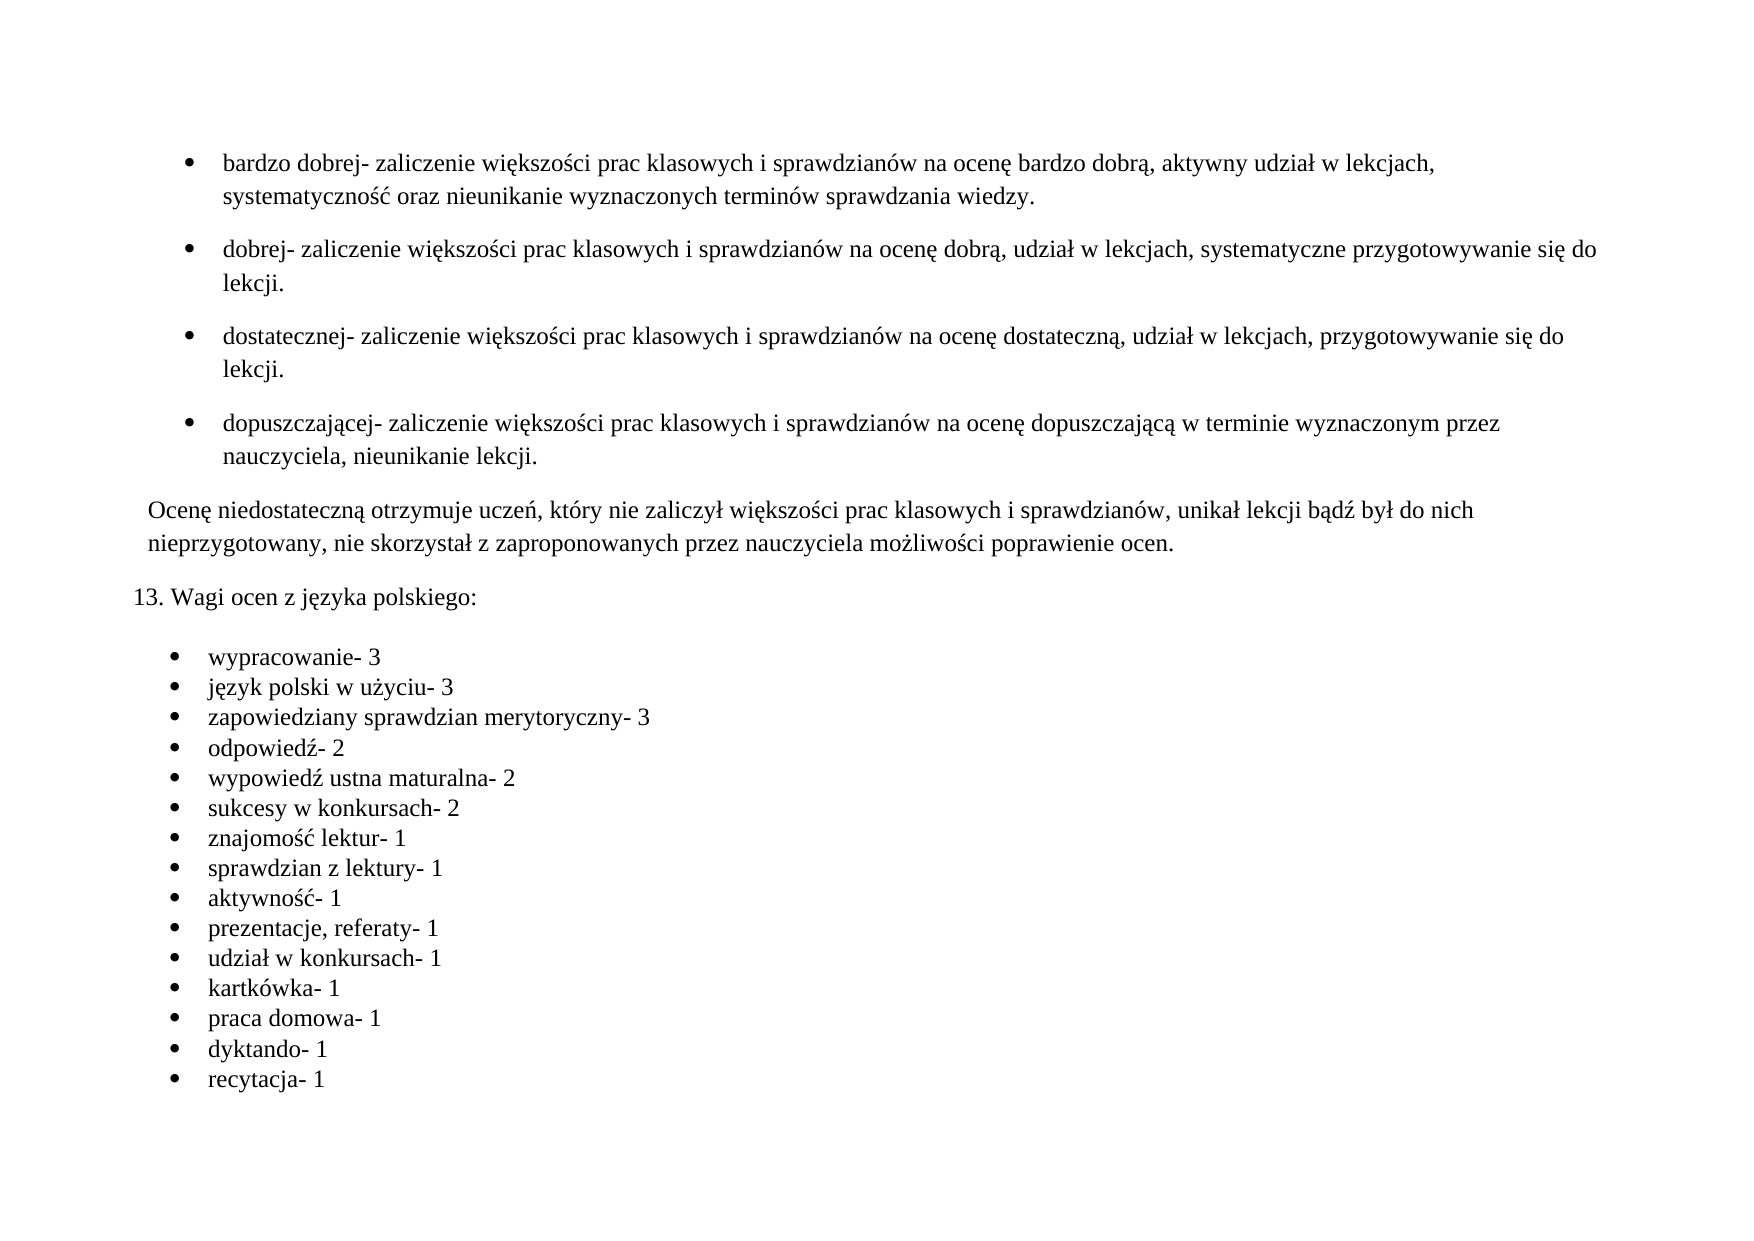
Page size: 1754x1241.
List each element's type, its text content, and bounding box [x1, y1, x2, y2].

list wypracowanie- 3 [170, 642, 1606, 671]
list bardzo dobrej- zaliczenie większości prac klasowych i sprawdzianów na ocenę bardzo dobrą, aktywny udział w lekcjach, systematyczność oraz nieunikanie wyznaczonych terminów sprawdzania wiedzy. [185, 148, 1606, 209]
list recytacja- 1 [170, 1064, 1606, 1092]
list prezentacje, referaty- 1 [170, 913, 1606, 942]
list sukcesy w konkursach- 2 [170, 793, 1606, 822]
list wypowiedź ustna maturalna- 2 [170, 763, 1606, 791]
list dopuszczającej- zaliczenie większości prac klasowych i sprawdzianów na ocenę dopuszczającą w terminie wyznaczonym przez nauczyciela, nieunikanie lekcji. [185, 408, 1606, 470]
list znajomość lektur- 1 [170, 823, 1606, 852]
list język polski w użyciu- 3 [170, 672, 1606, 701]
list kartkówka- 1 [170, 973, 1606, 1002]
list aktywność- 1 [170, 883, 1606, 912]
list praca domowa- 1 [170, 1003, 1606, 1032]
list odpowiedź- 2 [170, 733, 1606, 761]
text 13. Wagi ocen z języka polskiego: [133, 582, 1606, 611]
list dyktando- 1 [170, 1034, 1606, 1062]
list Ocenę niedostateczną otrzymuje uczeń, który nie zaliczył większości prac klasowych i sprawdzianów, unikał lekcji bądź był do nich nieprzygotowany, nie skorzystał z zaproponowanych przez nauczyciela możliwości poprawienie ocen. [148, 495, 1606, 557]
list zapowiedziany sprawdzian merytoryczny- 3 [170, 702, 1606, 731]
list sprawdzian z lektury- 1 [170, 853, 1606, 882]
list udział w konkursach- 1 [170, 943, 1606, 972]
list dobrej- zaliczenie większości prac klasowych i sprawdzianów na ocenę dobrą, udział w lekcjach, systematyczne przygotowywanie się do lekcji. [185, 234, 1606, 296]
list dostatecznej- zaliczenie większości prac klasowych i sprawdzianów na ocenę dostateczną, udział w lekcjach, przygotowywanie się do lekcji. [185, 321, 1606, 383]
